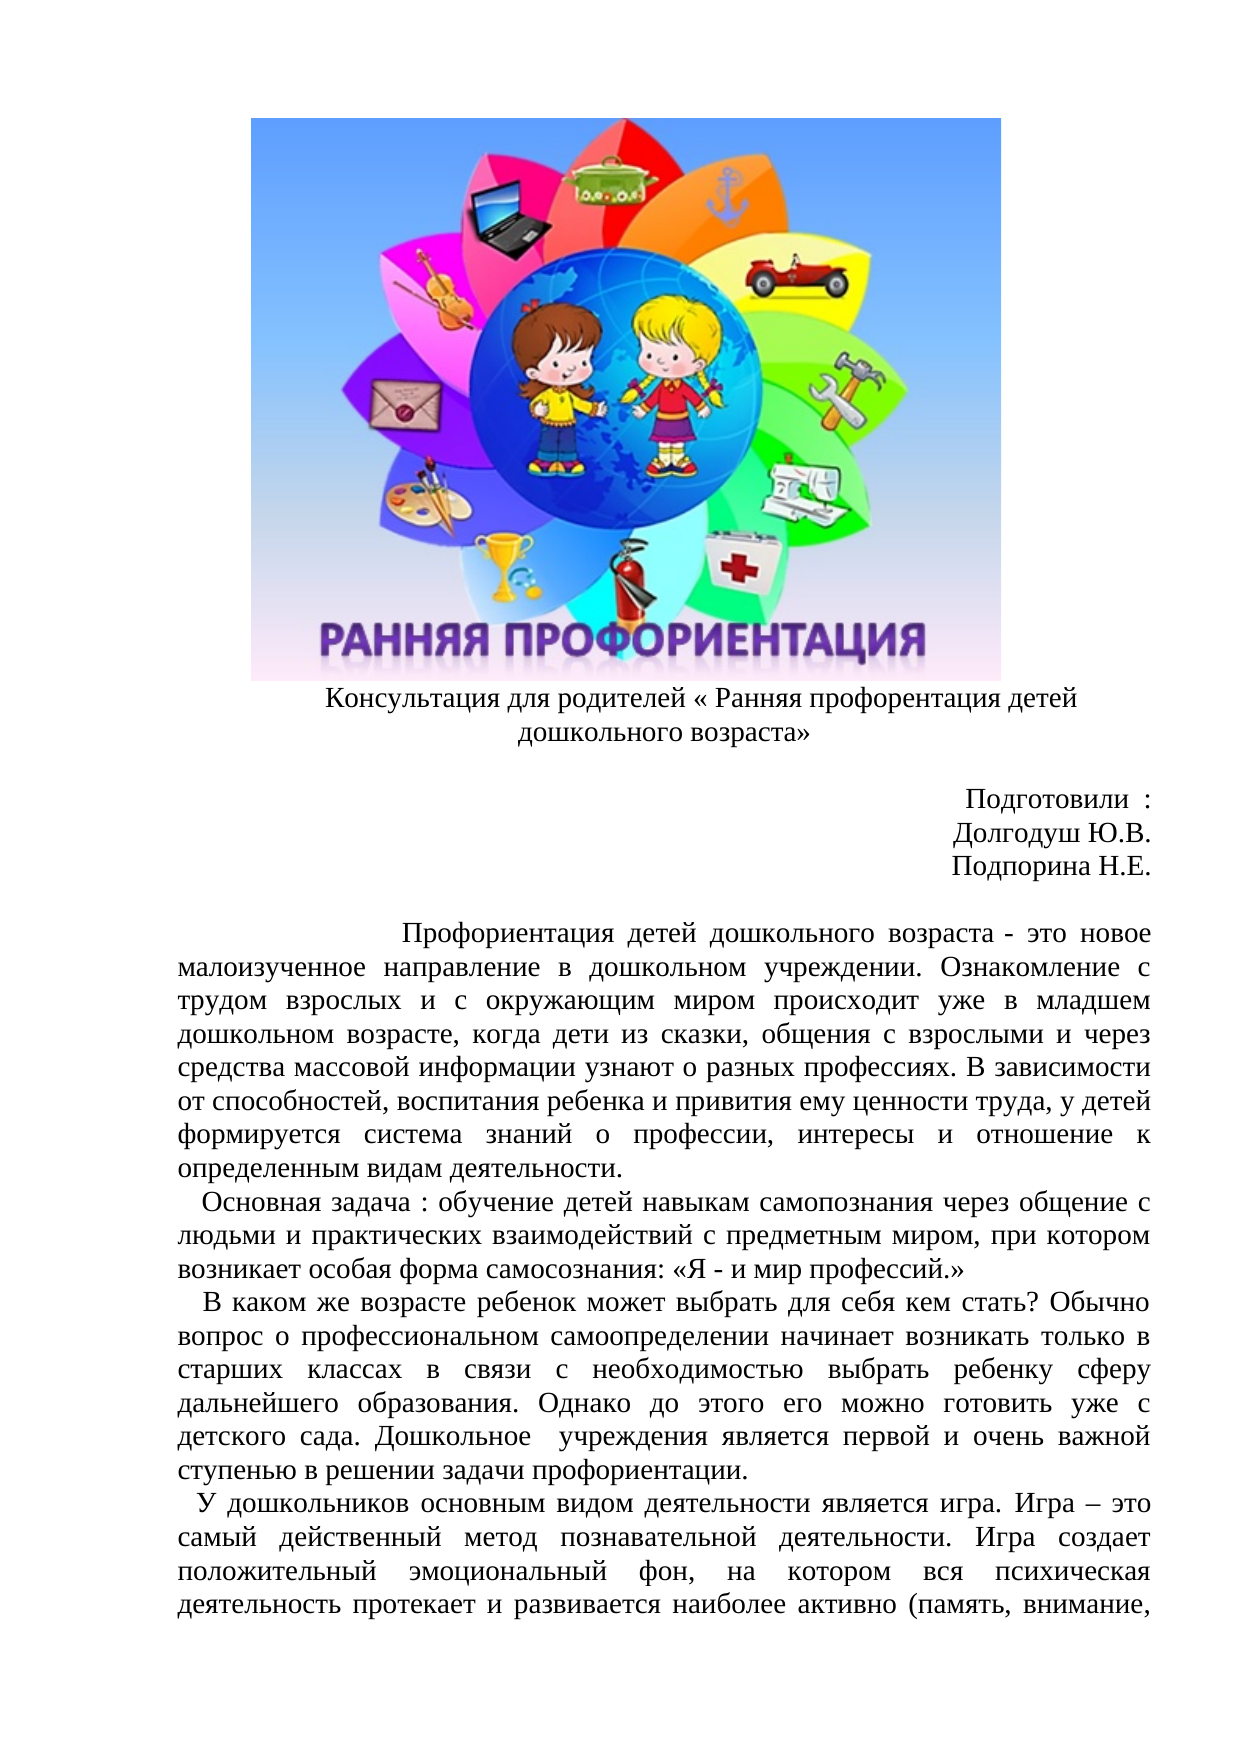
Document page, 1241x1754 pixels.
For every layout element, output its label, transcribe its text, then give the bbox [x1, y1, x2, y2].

text Консультация для родителей « Ранняя профорентация детей дошкольного возраста» [177, 681, 1152, 748]
text Подготовили : Долгодуш Ю.В. [177, 781, 1152, 848]
text Основная задача : обучение детей навыкам самопознания через общение с людьми и практических взаимодействий с предметным миром, при котором возникает особая форма самосознания: «Я - и мир профессий.» [177, 1184, 1152, 1284]
text В каком же возрасте ребенок может выбрать для себя кем стать? Обычно вопрос о профессиональном самоопределении начинает возникать только в старших классах в связи с необходимостью выбрать ребенку сферу дальнейшего образования. Однако до этого его можно готовить уже с детского сада. Дошкольное учреждения является первой и очень важной ступенью в решении задачи профориентации. [177, 1284, 1152, 1486]
text Профориентация детей дошкольного возраста - это новое малоизученное направление в дошкольном учреждении. Ознакомление с трудом взрослых и с окружающим миром происходит уже в младшем дошкольном возрасте, когда дети из сказки, общения с взрослыми и через средства массовой информации узнают о разных профессиях. В зависимости от способностей, воспитания ребенка и привития ему ценности труда, у детей формируется система знаний о профессии, интересы и отношение к определенным видам деятельности. [177, 915, 1152, 1184]
picture [251, 118, 1002, 681]
text Подпорина Н.Е. [177, 848, 1152, 882]
